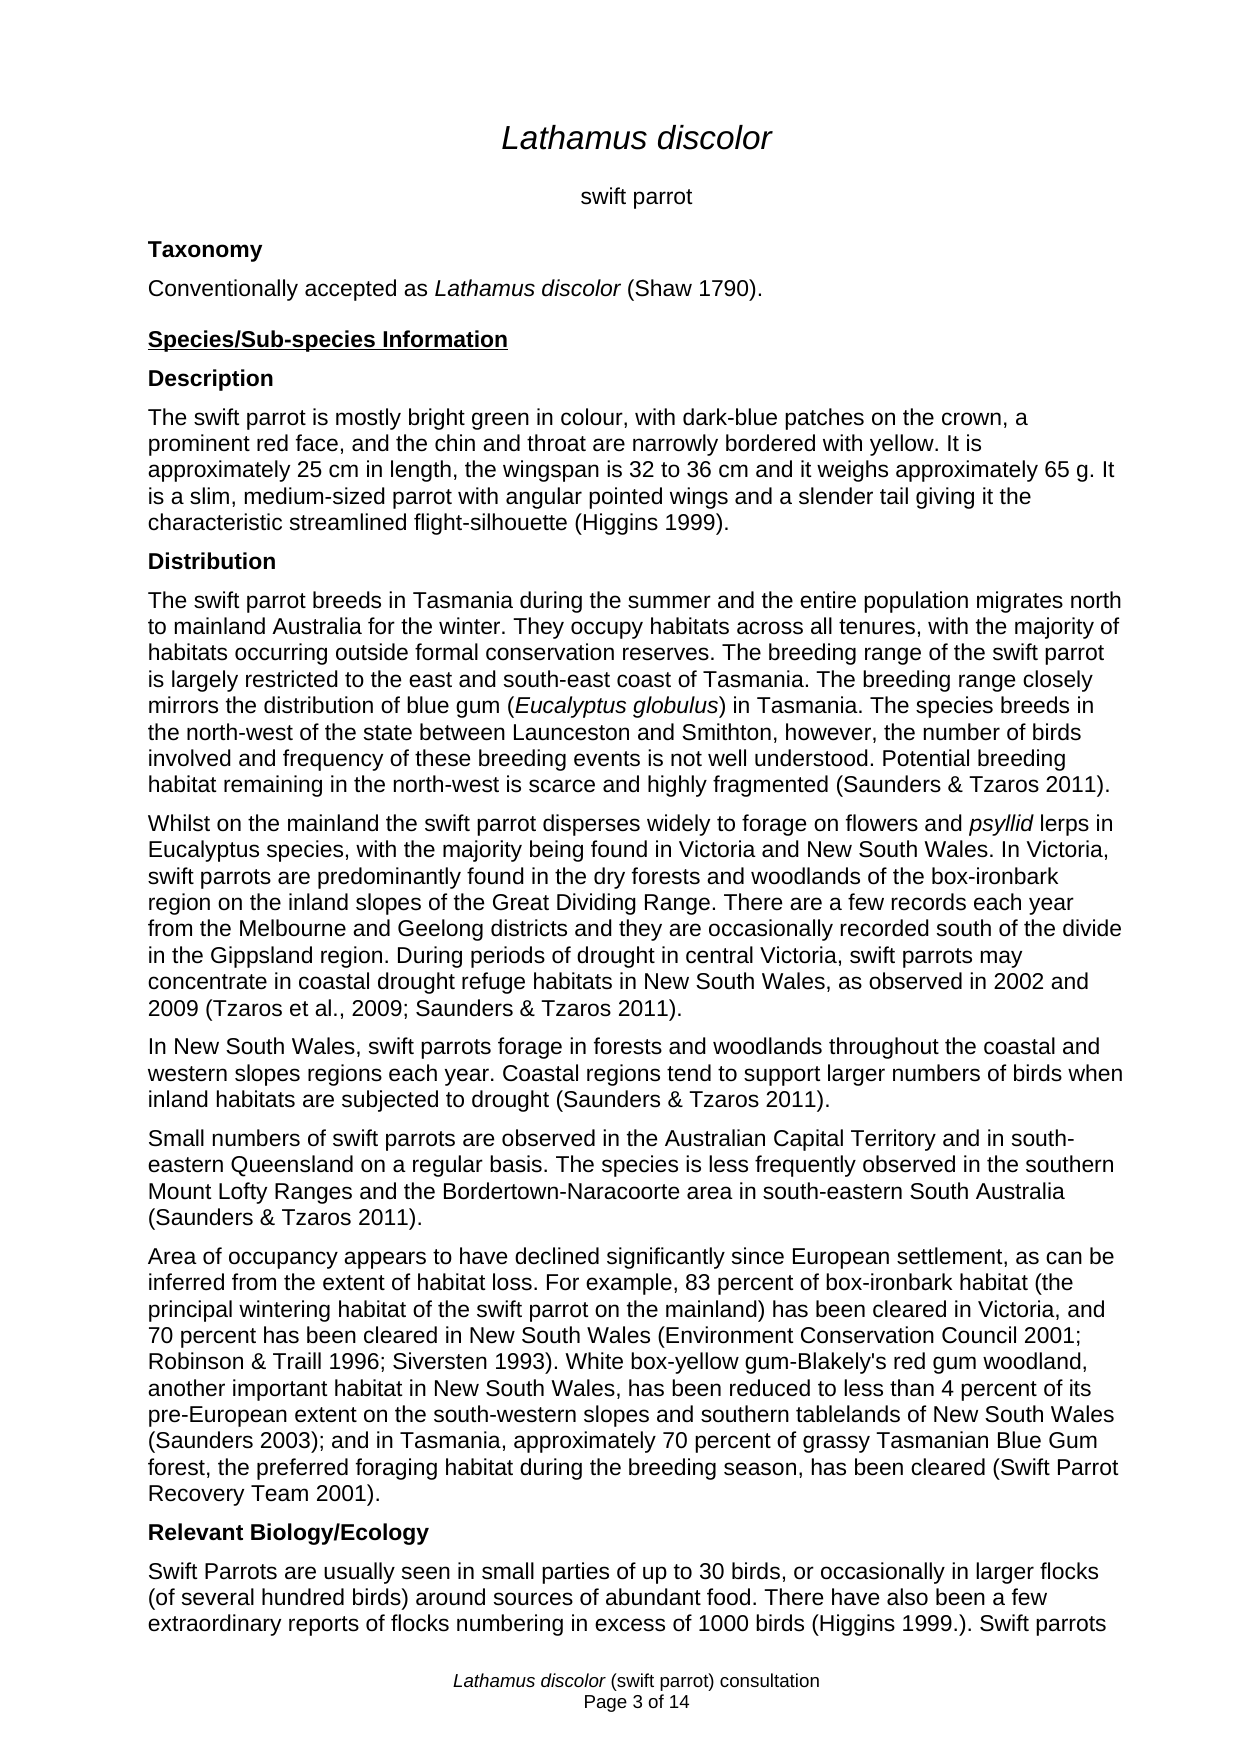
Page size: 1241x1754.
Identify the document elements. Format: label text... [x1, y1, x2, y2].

subtitle Area of occupancy appears to have declined significantly since European settlement, as can be inferred from the extent of habitat loss. For example, 83 percent of box-ironbark habitat (the principal wintering habitat of the swift parrot on the mainland) has been cleared in Victoria, and 70 percent has been cleared in New South Wales (Environment Conservation Council 2001; Robinson & Traill 1996; Siversten 1993). White box-yellow gum-Blakely's red gum woodland, another important habitat in New South Wales, has been reduced to less than 4 percent of its pre-European extent on the south-western slopes and southern tablelands of New South Wales (Saunders 2003); and in Tasmania, approximately 70 percent of grassy Tasmanian Blue Gum forest, the preferred foraging habitat during the breeding season, has been cleared (Swift Parrot Recovery Team 2001). [148, 1243, 1125, 1506]
subtitle Relevant Biology/Ecology [148, 1519, 1125, 1545]
text Description [148, 365, 1125, 391]
text Conventionally accepted as Lathamus discolor (Shaw 1790). [148, 274, 1125, 301]
text Lathamus discolor [148, 118, 1125, 157]
subtitle The swift parrot is mostly bright green in colour, with dark-blue patches on the crown, a prominent red face, and the chin and throat are narrowly bordered with yellow. It is approximately 25 cm in length, the wingspan is 32 to 36 cm and it weighs approximately 65 g. It is a slim, medium-sized parrot with angular pointed wings and a slender tail giving it the characteristic streamlined flight-silhouette (Higgins 1999). [148, 403, 1125, 535]
subtitle Small numbers of swift parrots are observed in the Australian Capital Territory and in south-eastern Queensland on a regular basis. The species is less frequently observed in the southern Mount Lofty Ranges and the Bordertown-Naracoorte area in south-eastern South Australia (Saunders & Tzaros 2011). [148, 1125, 1125, 1230]
text Species/Sub-species Information [148, 326, 1125, 352]
subtitle In New South Wales, swift parrots forage in forests and woodlands throughout the coastal and western slopes regions each year. Coastal regions tend to support larger numbers of birds when inland habitats are subjected to drought (Saunders & Tzaros 2011). [148, 1033, 1125, 1112]
subtitle Distribution [148, 548, 1125, 574]
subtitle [148, 1558, 1125, 1637]
text Taxonomy [148, 236, 1125, 262]
subtitle The swift parrot breeds in Tasmania during the summer and the entire population migrates north to mainland Australia for the winter. They occupy habitats across all tenures, with the majority of habitats occurring outside formal conservation reserves. The breeding range of the swift parrot is largely restricted to the east and south-east coast of Tasmania. The breeding range closely mirrors the distribution of blue gum (Eucalyptus globulus) in Tasmania. The species breeds in the north-west of the state between Launceston and Smithton, however, the number of birds involved and frequency of these breeding events is not well understood. Potential breeding habitat remaining in the north-west is scarce and highly fragmented (Saunders & Tzaros 2011). [148, 587, 1125, 797]
text swift parrot [148, 183, 1125, 209]
subtitle Whilst on the mainland the swift parrot disperses widely to forage on flowers and psyllid lerps in Eucalyptus species, with the majority being found in Victoria and New South Wales. In Victoria, swift parrots are predominantly found in the dry forests and woodlands of the box-ironbark region on the inland slopes of the Great Dividing Range. There are a few records each year from the Melbourne and Geelong districts and they are occasionally recorded south of the divide in the Gippsland region. During periods of drought in central Victoria, swift parrots may concentrate in coastal drought refuge habitats in New South Wales, as observed in 2002 and 2009 (Tzaros et al., 2009; Saunders & Tzaros 2011). [148, 810, 1125, 1021]
